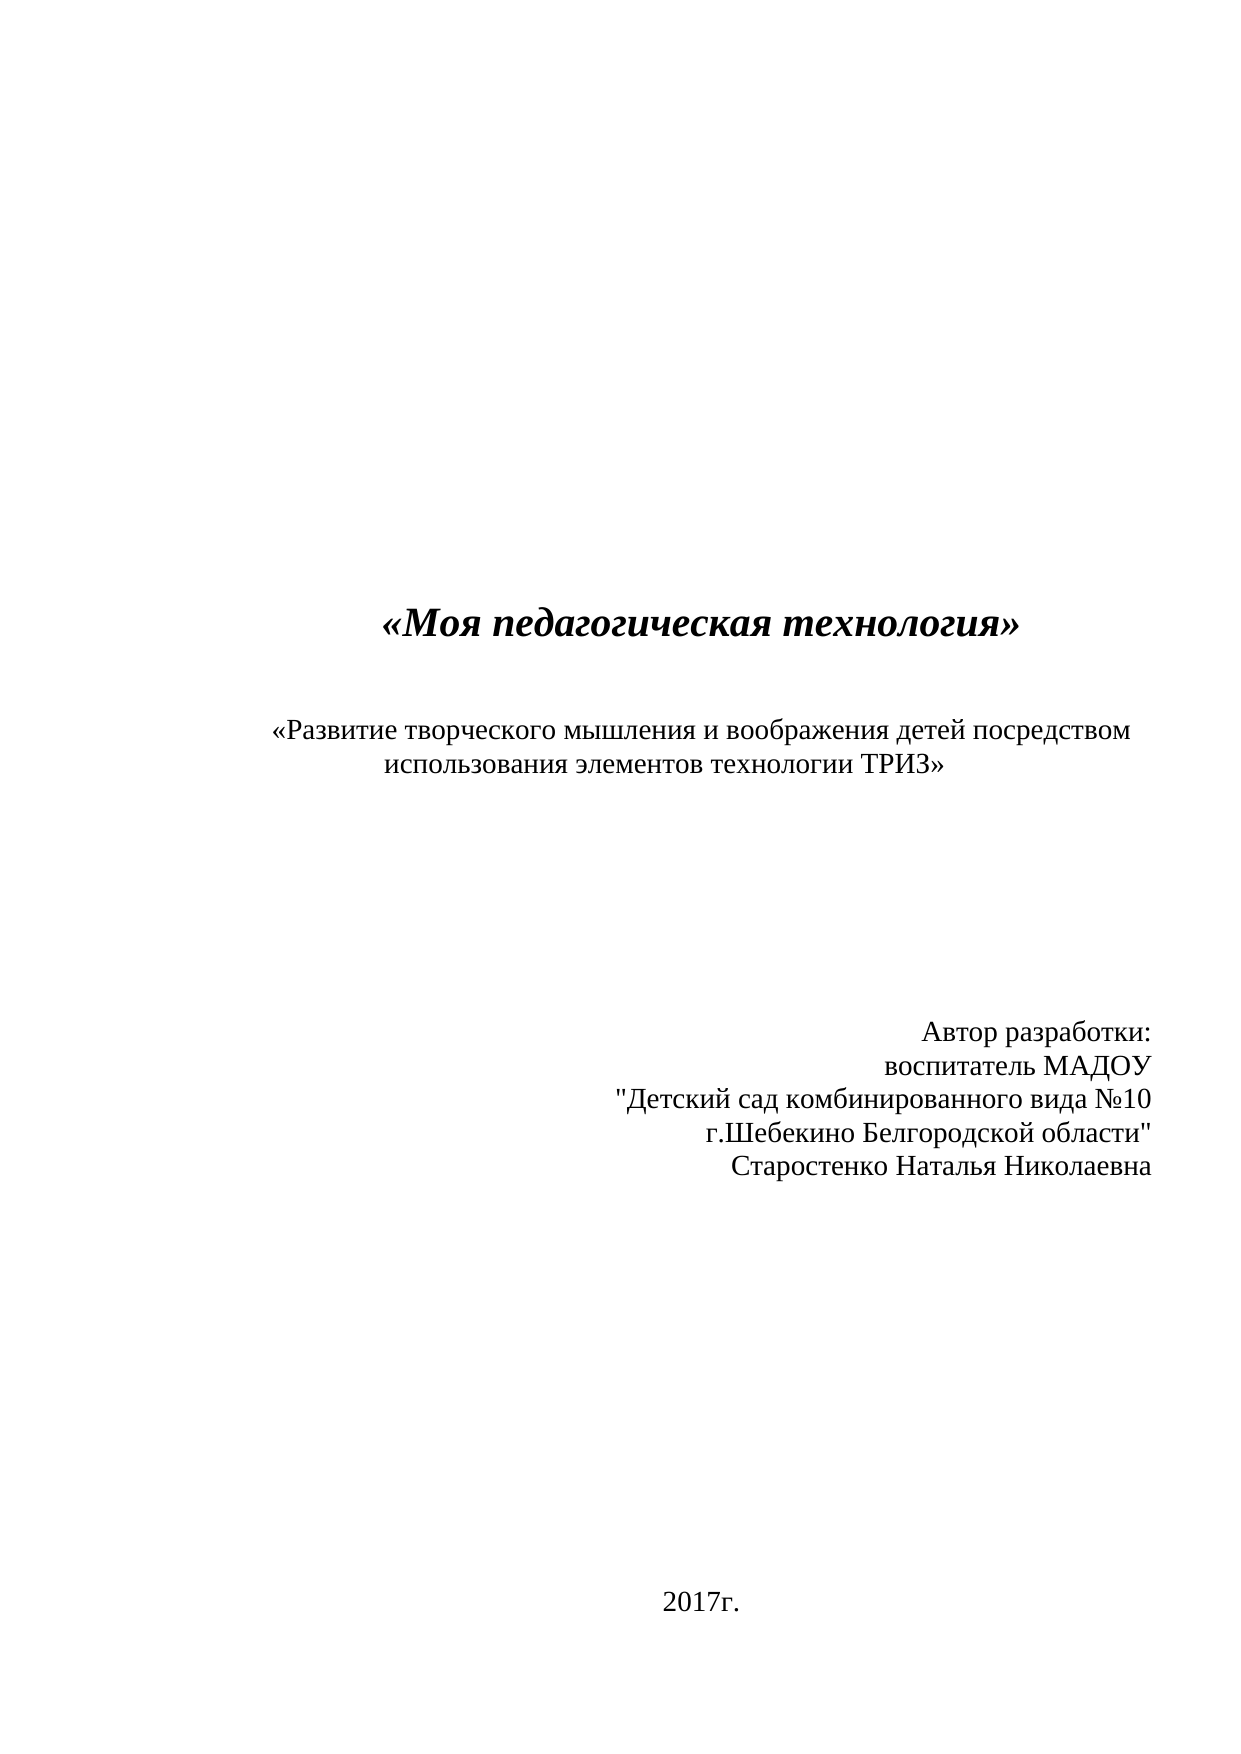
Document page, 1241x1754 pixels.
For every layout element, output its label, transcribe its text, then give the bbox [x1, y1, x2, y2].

text г.Шебекино Белгородской области" [177, 1115, 1152, 1148]
text "Детский сад комбинированного вида №10 [177, 1081, 1152, 1115]
text «Развитие творческого мышления и воображения детей посредством использования элементов технологии ТРИЗ» [177, 712, 1152, 779]
text Автор разработки: [177, 1014, 1152, 1048]
text Старостенко Наталья Николаевна [177, 1148, 1152, 1182]
text воспитатель МАДОУ [177, 1048, 1152, 1081]
text 2017г. [177, 1584, 1152, 1618]
text «Моя педагогическая технология» [177, 597, 1152, 645]
